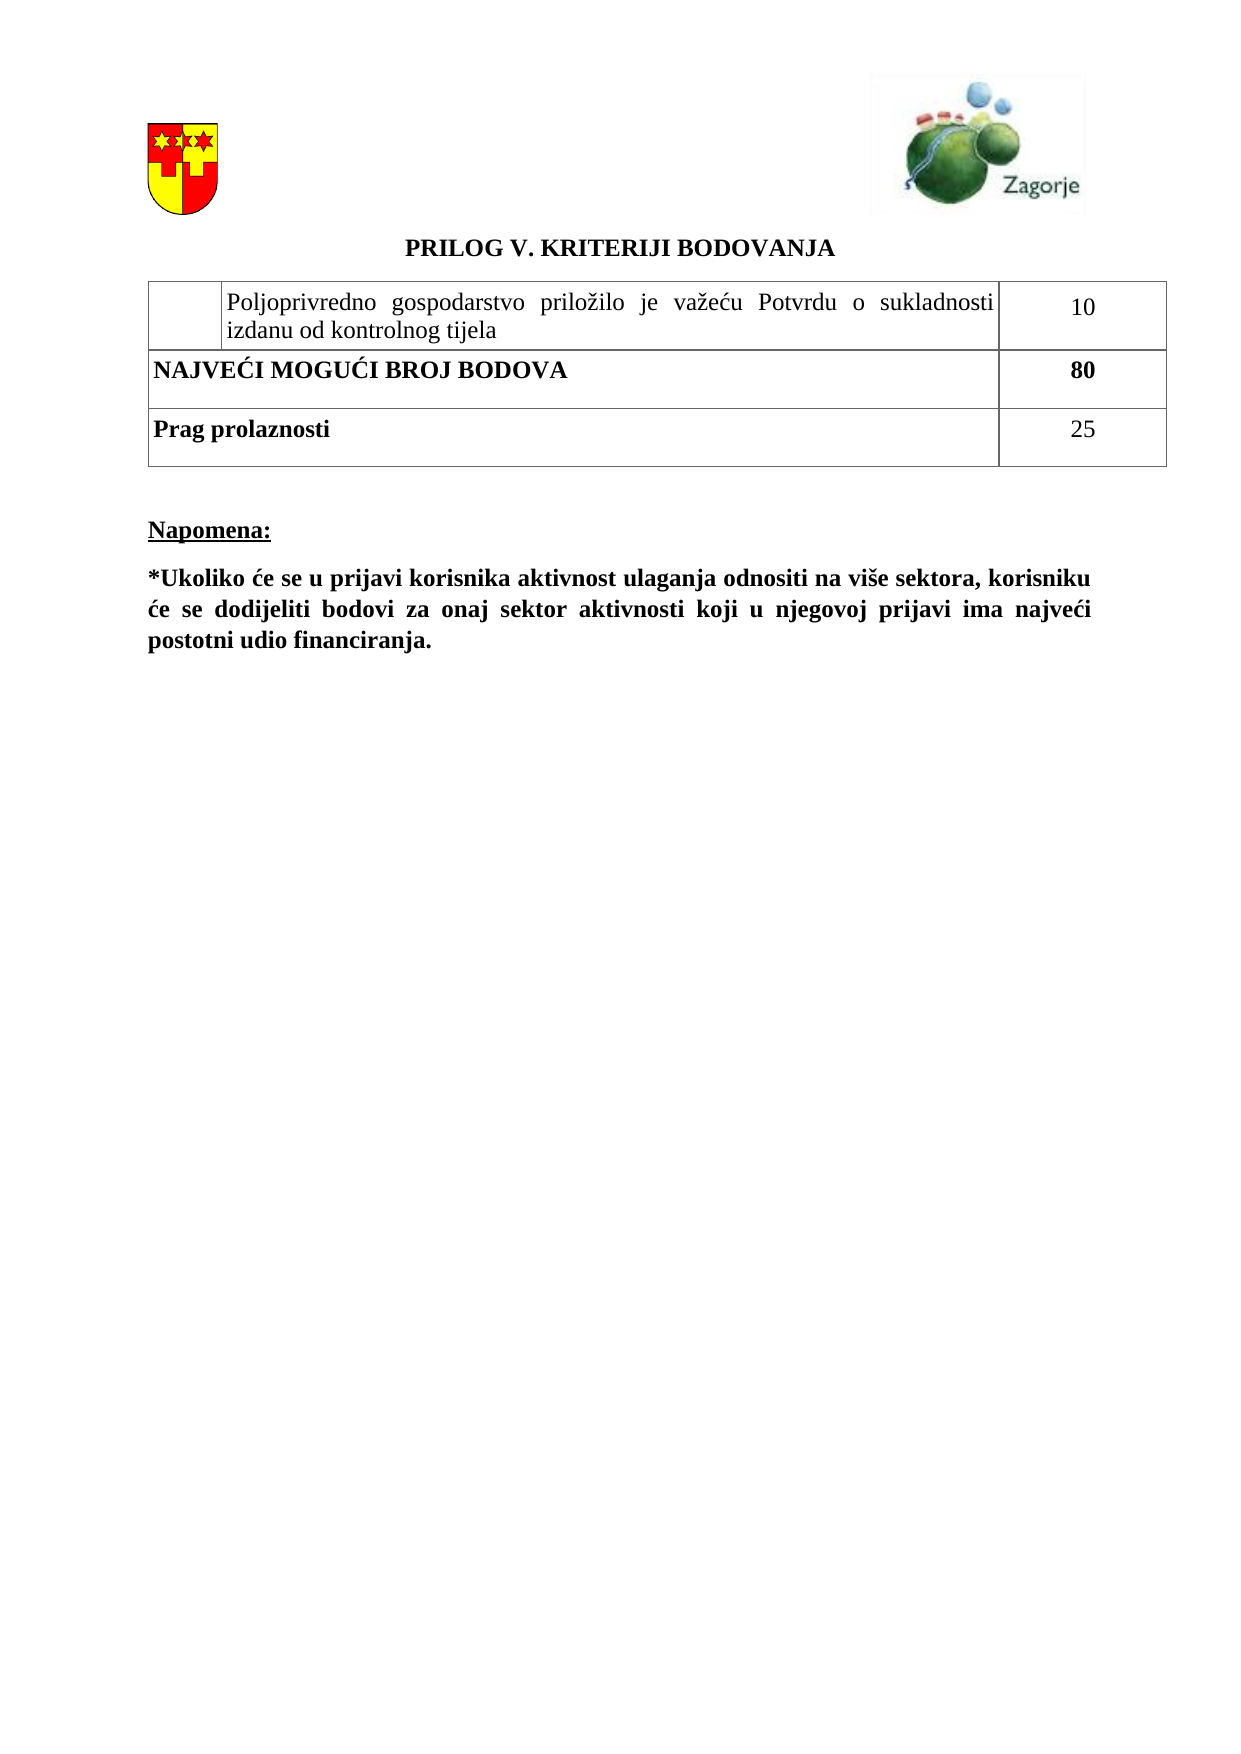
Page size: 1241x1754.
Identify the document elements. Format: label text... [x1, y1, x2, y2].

picture [869, 73, 1087, 215]
table_cell 80 [1000, 351, 1166, 407]
text *Ukoliko će se u prijavi korisnika aktivnost ulaganja odnositi na više sektora, korisniku će se dodijeliti bodovi za onaj sektor aktivnosti koji u njegovoj prijavi ima najveći postotni udio financiranja. [148, 563, 1093, 654]
table_cell Prag prolaznosti [149, 409, 998, 466]
picture [147, 123, 218, 215]
table_cell [149, 282, 221, 349]
table_cell NAJVEĆI MOGUĆI BROJ BODOVA [149, 351, 998, 407]
text Napomena: [148, 515, 1093, 544]
table_cell 10 [1000, 282, 1166, 349]
table_cell Poljoprivredno gospodarstvo priložilo je važeću Potvrdu o sukladnosti izdanu od kontrolnog tijela [222, 282, 998, 349]
table_cell 25 [1000, 409, 1166, 466]
